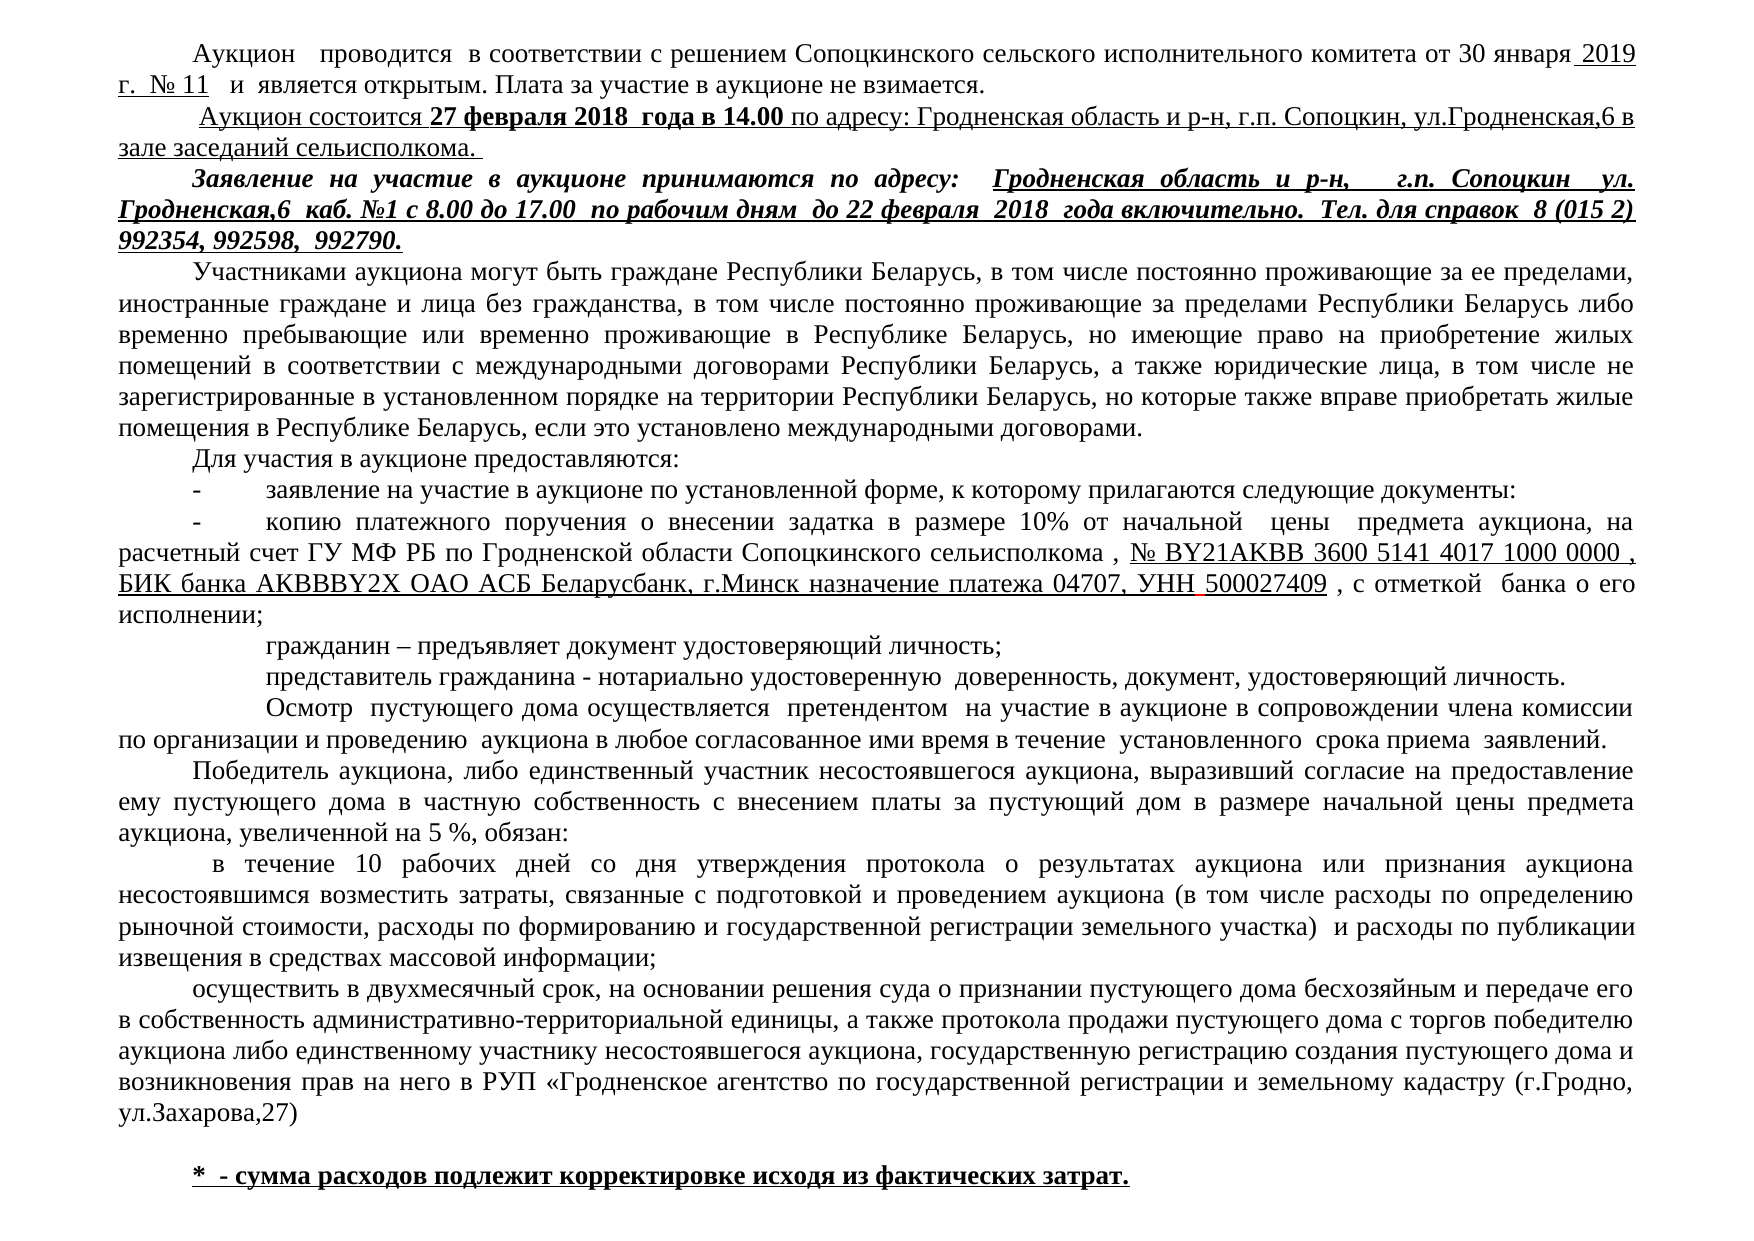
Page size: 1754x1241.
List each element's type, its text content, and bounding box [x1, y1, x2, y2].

text Аукцион проводится в соответствии с решением Сопоцкинского сельского исполнительного комитета от 30 января 2019 г. № 11 и является открытым. Плата за участие в аукционе не взимается. [118, 37, 1636, 100]
text Аукцион состоится 27 февраля 2018 года в 14.00 по адресу: Гродненская область и р-н, г.п. Сопоцкин, ул.Гродненская,6 в зале заседаний сельисполкома. [118, 100, 1636, 162]
text Победитель аукциона, либо единственный участник несостоявшегося аукциона, выразивший согласие на предоставление ему пустующего дома в частную собственность с внесением платы за пустующий дом в размере начальной цены предмета аукциона, увеличенной на 5 %, обязан: [118, 754, 1636, 847]
text Участниками аукциона могут быть граждане Республики Беларусь, в том числе постоянно проживающие за ее пределами, иностранные граждане и лица без гражданства, в том числе постоянно проживающие за пределами Республики Беларусь либо временно пребывающие или временно проживающие в Республике Беларусь, но имеющие право на приобретение жилых помещений в соответствии с международными договорами Республики Беларусь, а также юридические лица, в том числе не зарегистрированные в установленном порядке на территории Республики Беларусь, но которые также вправе приобретать жилые помещения в Республике Беларусь, если это установлено международными договорами. [118, 256, 1636, 442]
text - заявление на участие в аукционе по установленной форме, к которому прилагаются следующие документы: [118, 473, 1636, 505]
text Заявление на участие в аукционе принимаются по адресу: Гродненская область и р-н, г.п. Сопоцкин ул. Гродненская,6 каб. №1 с 8.00 до 17.00 по рабочим дням до 22 февраля 2018 года включительно. Тел. для справок 8 (015 2) 992354, 992598, 992790. [118, 162, 1636, 220]
text Осмотр пустующего дома осуществляется претендентом на участие в аукционе в сопровождении члена комиссии по организации и проведению аукциона в любое согласованное ими время в течение установленного срока приема заявлений. [118, 692, 1636, 754]
text в течение 10 рабочих дней со дня утверждения протокола о результатах аукциона или признания аукциона несостоявшимся возместить затраты, связанные с подготовкой и проведением аукциона (в том числе расходы по определению рыночной стоимости, расходы по формированию и государственной регистрации земельного участка) и расходы по публикации извещения в средствах массовой информации; [118, 847, 1636, 972]
text - копию платежного поручения о внесении задатка в размере 10% от начальной цены предмета аукциона, на расчетный счет ГУ МФ РБ по Гродненской области Сопоцкинского сельисполкома , № BY21AKBB 3600 5141 4017 1000 0000 , БИК банка АКBBBY2Х ОАО АСБ Беларусбанк, г.Минск назначение платежа 04707, УНН 500027409 , с отметкой банка о его исполнении; [118, 505, 1636, 629]
text * - сумма расходов подлежит корректировке исходя из фактических затрат. [118, 1159, 1636, 1190]
text Заявление на участие в аукционе принимаются по адресу: Гродненская область и р-н, г.п. Сопоцкин ул. Гродненская,6 каб. №1 с 8.00 до 17.00 по рабочим дням до 22 февраля 2018 года включительно. Тел. для справок 8 (015 2) 992354, 992598, 992790. [118, 222, 1636, 256]
text осуществить в двухмесячный срок, на основании решения суда о признании пустующего дома бесхозяйным и передаче его в собственность административно-территориальной единицы, а также протокола продажи пустующего дома с торгов победителю аукциона либо единственному участнику несостоявшегося аукциона, государственную регистрацию создания пустующего дома и возникновения прав на него в РУП «Гродненское агентство по государственной регистрации и земельному кадастру (г.Гродно, ул.Захарова,27) [118, 972, 1636, 1128]
text представитель гражданина - нотариально удостоверенную доверенность, документ, удостоверяющий личность. [118, 660, 1636, 692]
text Для участия в аукционе предоставляются: [118, 442, 1636, 473]
text гражданин – предъявляет документ удостоверяющий личность; [118, 629, 1636, 660]
